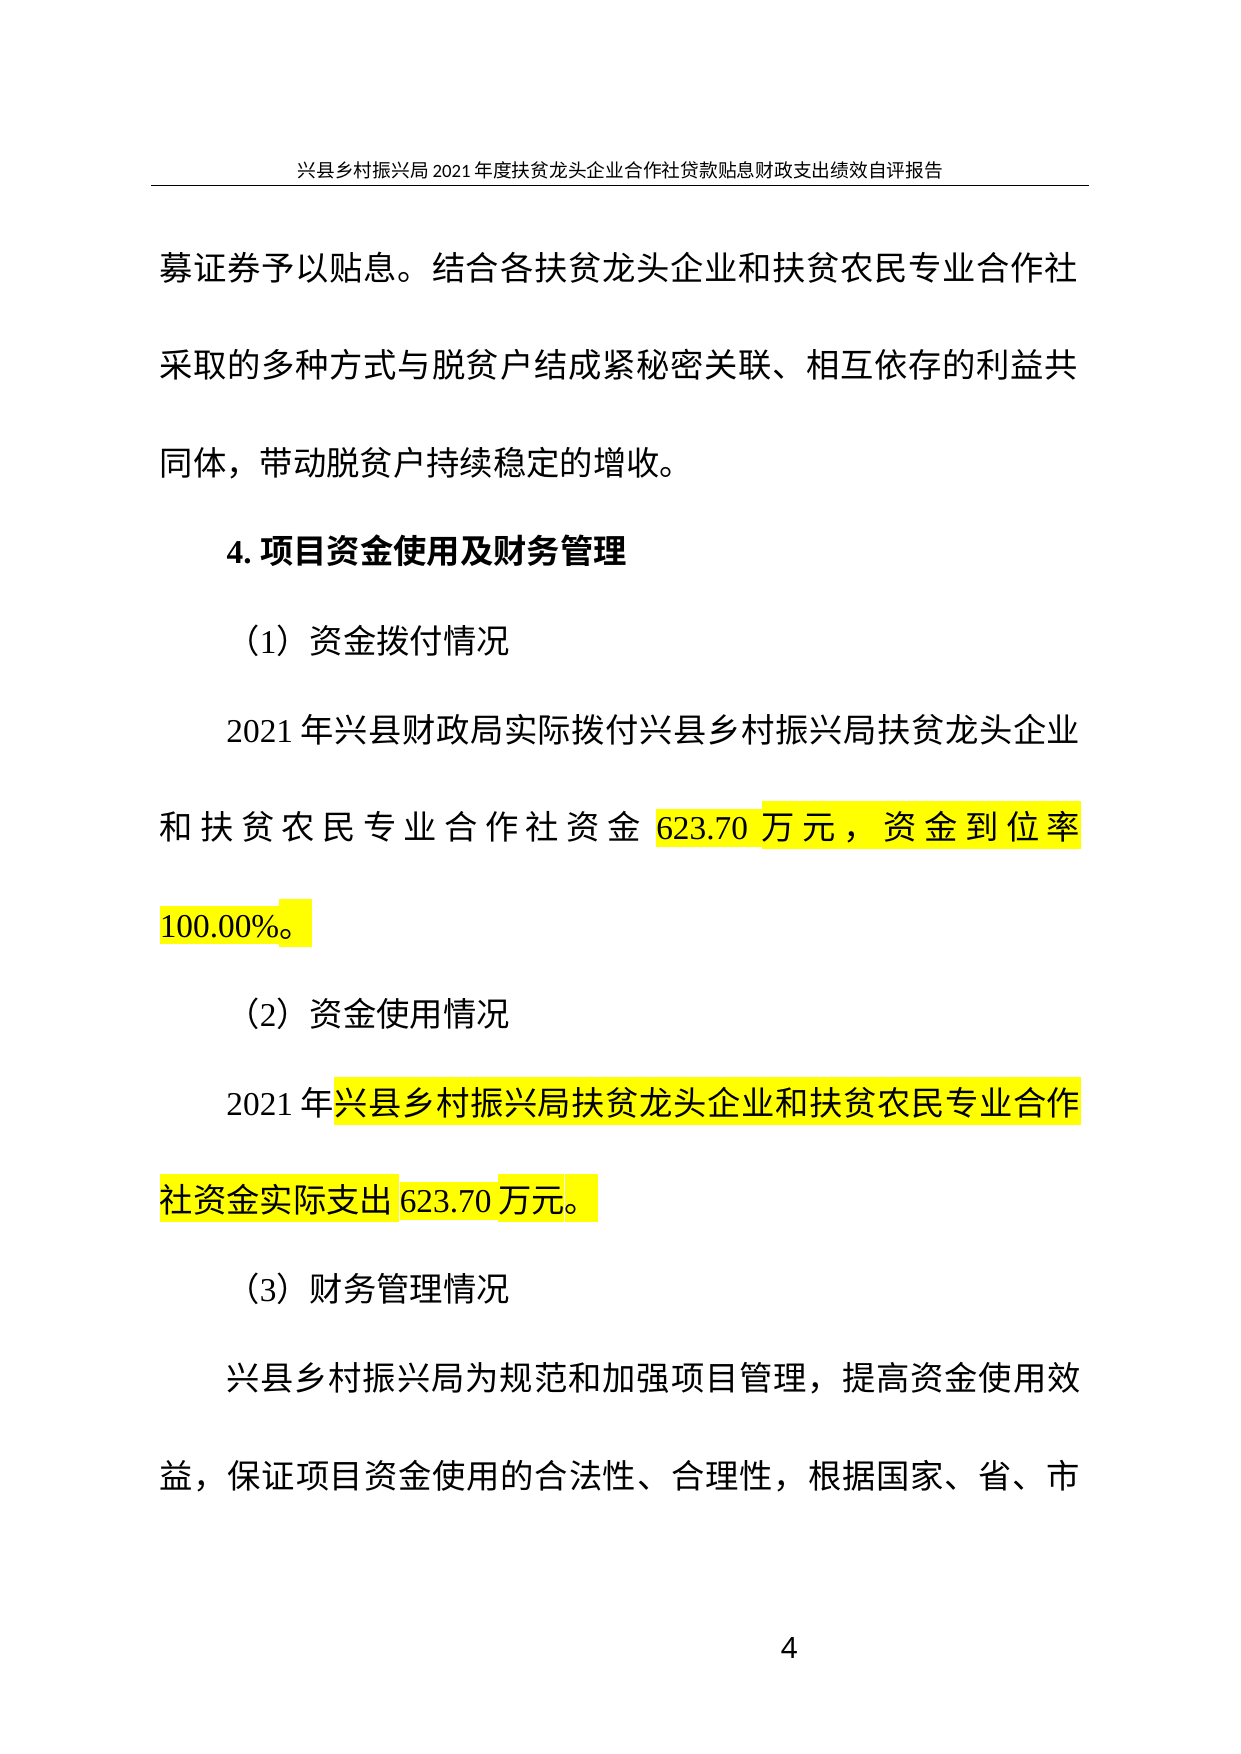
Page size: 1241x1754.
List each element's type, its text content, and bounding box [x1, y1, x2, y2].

list 项目资金使用及财务管理 [159, 517, 1081, 582]
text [159, 233, 1081, 493]
text 2021年兴县乡村振兴局扶贫龙头企业和扶贫农民专业合作社资金实际支出623.70万元。 [159, 1068, 1081, 1231]
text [159, 1344, 1081, 1506]
text （3）财务管理情况 [159, 1255, 1081, 1320]
text （1）资金拨付情况 [159, 606, 1081, 671]
text （2）资金使用情况 [159, 979, 1081, 1044]
text 2021年兴县财政局实际拨付兴县乡村振兴局扶贫龙头企业和扶贫农民专业合作社资金623.70万元，资金到位率100.00%。 [159, 695, 1081, 955]
